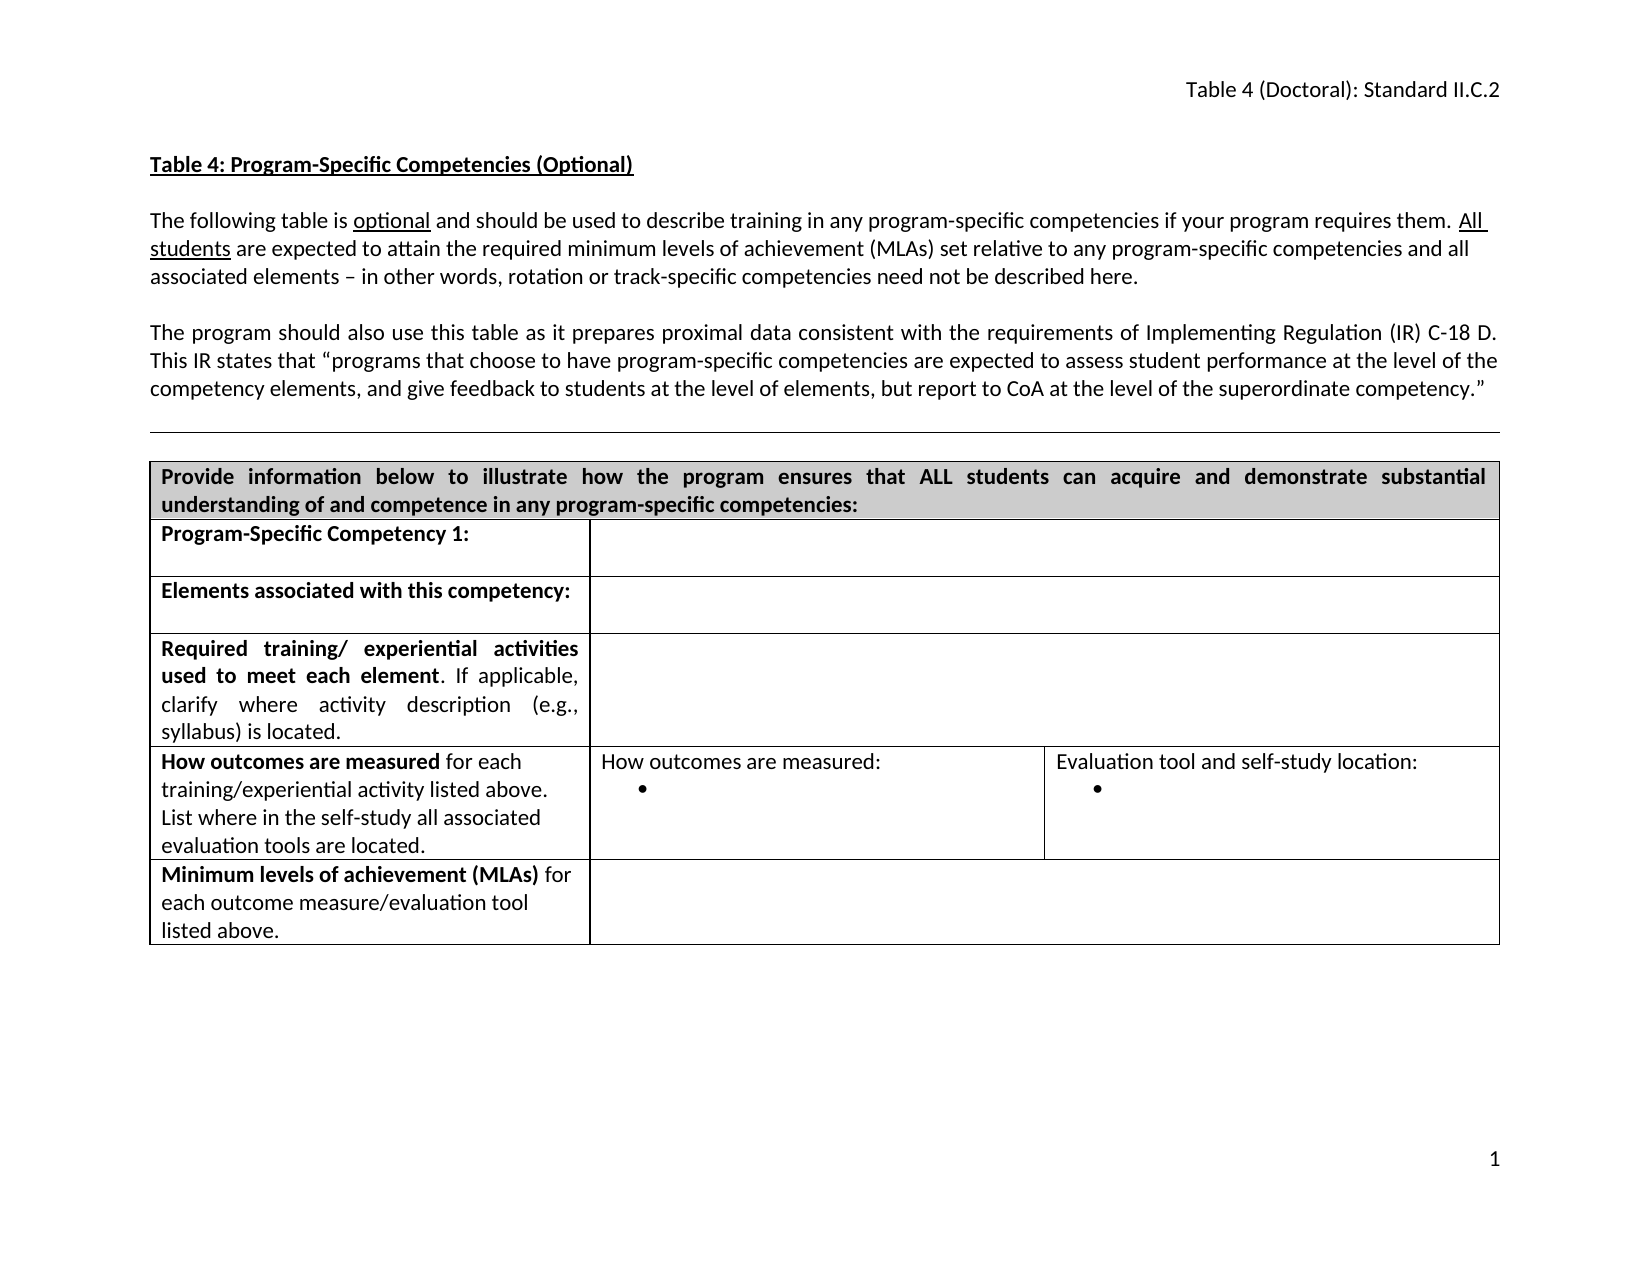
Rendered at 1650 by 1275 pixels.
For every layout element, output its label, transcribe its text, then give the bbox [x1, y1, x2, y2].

table_header Provide information below to illustrate how the program ensures that ALL students can acquire and demonstrate substantial understanding of and competence in any program-specific competencies: [151, 462, 1499, 518]
table_cell [591, 634, 1499, 746]
table_cell Program-Specific Competency 1: [151, 520, 589, 576]
table_cell Required training/ experiential activities used to meet each element. If applicable, clarify where activity description (e.g., syllabus) is located. [151, 634, 589, 746]
text Table 4: Program-Specific Competencies (Optional) [150, 150, 1500, 178]
table_cell [591, 520, 1499, 576]
table_cell Elements associated with this competency: [151, 577, 589, 633]
text The program should also use this table as it prepares proximal data consistent with the requirements of Implementing Regulation (IR) C-18 D. This IR states that “programs that choose to have program-specific competencies are expected to assess student performance at the level of the competency elements, and give feedback to students at the level of elements, but report to CoA at the level of the superordinate competency.” [150, 318, 1500, 402]
table_cell Minimum levels of achievement (MLAs) for each outcome measure/evaluation tool listed above. [151, 860, 589, 944]
text The following table is optional and should be used to describe training in any program-specific competencies if your program requires them. All students are expected to attain the required minimum levels of achievement (MLAs) set relative to any program-specific competencies and all associated elements – in other words, rotation or track-specific competencies need not be described here. [150, 206, 1500, 290]
table_cell Evaluation tool and self-study location: [1045, 747, 1499, 859]
table_cell [591, 577, 1499, 633]
table_cell [591, 860, 1499, 944]
table_cell How outcomes are measured for each training/experiential activity listed above. List where in the self-study all associated evaluation tools are located. [151, 747, 589, 859]
table_cell How outcomes are measured: [591, 747, 1044, 859]
